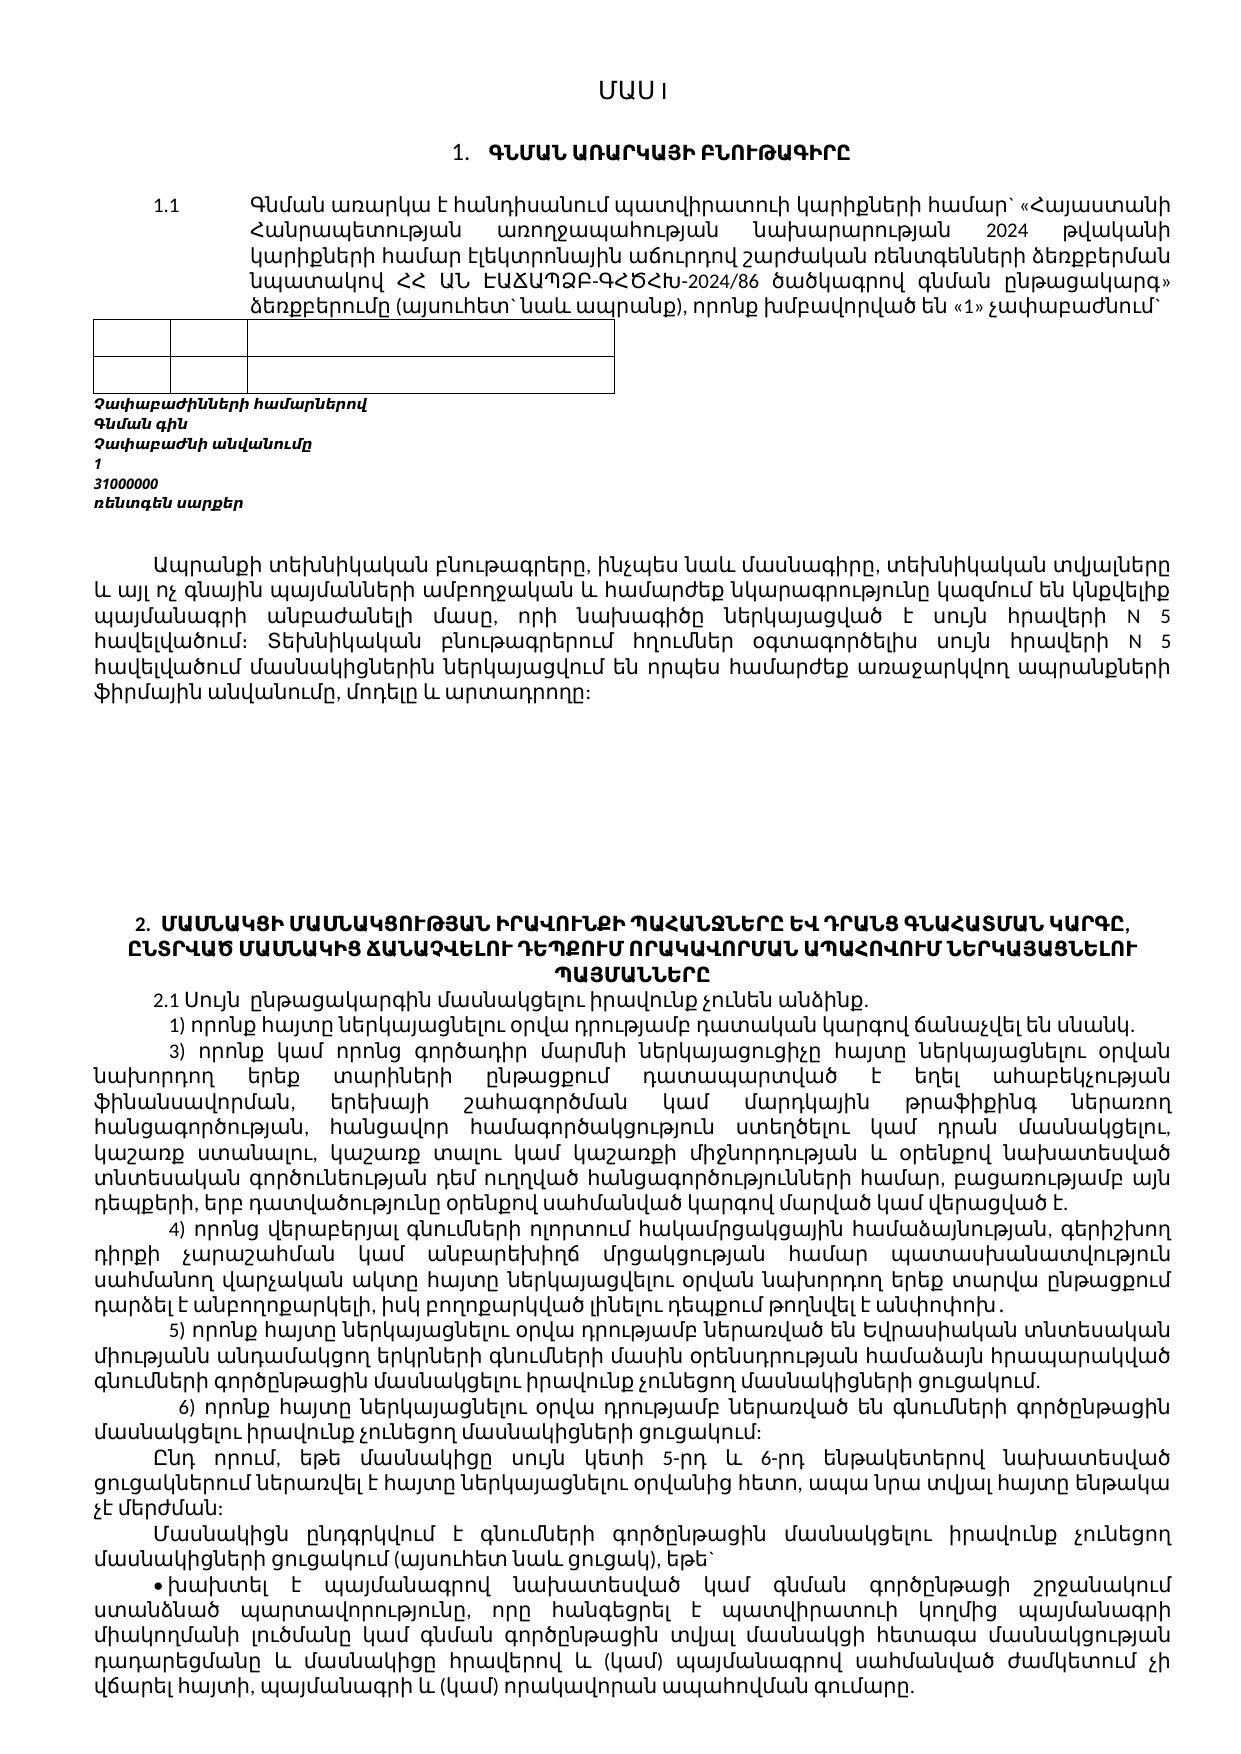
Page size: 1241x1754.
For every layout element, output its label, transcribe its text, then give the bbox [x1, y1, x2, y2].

text 1) որոնք հայտը ներկայացնելու օրվա դրությամբ դատական կարգով ճանաչվել են սնանկ. [94, 1013, 1171, 1038]
text 4) որոնց վերաբերյալ գնումների ոլորտում հակամրցակցային համաձայնության, գերիշխող դիրքի չարաշահման կամ անբարեխիղճ մրցակցության համար պատասխանատվություն սահմանող վարչական ակտը հայտը ներկայացվելու օրվան նախորդող երեք տարվա ընթացքում դարձել է անբողոքարկելի, իսկ բողոքարկված լինելու դեպքում թողնվել է անփոփոխ․ [94, 1216, 1171, 1318]
subtitle Գնման առարկա է հանդիսանում պատվիրատուի կարիքների համար` «Հայաստանի Հանրապետության առողջապահության նախարարության 2024 թվականի կարիքների համար էլեկտրոնային աճուրդով շարժական ռենտգենների ձեռքբերման նպատակով ՀՀ ԱՆ ԷԱՃԱՊՁԲ-ԳՀԾՀԽ-2024/86 ծածկագրով գնման ընթացակարգ» ձեռքբերումը (այսուհետ` նաև ապրանք), որոնք խմբավորված են «1» չափաբաժնում` [153, 192, 1171, 319]
list ԳՆՄԱՆ ԱՌԱՐԿԱՅԻ ԲՆՈՒԹԱԳԻՐԸ [131, 136, 1171, 167]
text 5) որոնք հայտը ներկայացնելու օրվա դրությամբ ներառված են Եվրասիական տնտեսական միությանն անդամակցող երկրների գնումների մասին օրենսդրության համաձայն հրապարակված գնումների գործընթացին մասնակցելու իրավունք չունեցող մասնակիցների ցուցակում. [94, 1318, 1171, 1394]
text Մասնակիցն ընդգրկվում է գնումների գործընթացին մասնակցելու իրավունք չունեցող մասնակիցների ցուցակում (այսուհետ նաև ցուցակ), եթե` [94, 1521, 1171, 1572]
text 2.1 Սույն ընթացակարգին մասնակցելու իրավունք չունեն անձինք. [94, 987, 1171, 1013]
text 3) որոնք կամ որոնց գործադիր մարմնի ներկայացուցիչը հայտը ներկայացնելու օրվան նախորդող երեք տարիների ընթացքում դատապարտված է եղել ահաբեկչության ֆինանսավորման, երեխայի շահագործման կամ մարդկային թրաֆիքինգ ներառող հանցագործության, հանցավոր համագործակցություն ստեղծելու կամ դրան մասնակցելու, կաշառք ստանալու, կաշառք տալու կամ կաշառքի միջնորդության և օրենքով նախատեսված տնտեսական գործունեության դեմ ուղղված հանցագործությունների համար, բացառությամբ այն դեպքերի, երբ դատվածությունը օրենքով սահմանված կարգով մարված կամ վերացված է. [94, 1038, 1171, 1216]
text ՄԱՍ I [94, 75, 1171, 106]
text Ապրանքի տեխնիկական բնութագրերը, ինչպես նաև մասնագիրը, տեխնիկական տվյալները և այլ ոչ գնային պայմանների ամբողջական և համարժեք նկարագրությունը կազմում են կնքվելիք պայմանագրի անբաժանելի մասը, որի նախագիծը ներկայացված է սույն հրավերի N 5 հավելվածում։ Տեխնիկական բնութագրերում հղումներ օգտագործելիս սույն հրավերի N 5 հավելվածում մասնակիցներին ներկայացվում են որպես համարժեք առաջարկվող ապրանքների ֆիրմային անվանումը, մոդելը և արտադրողը: [94, 552, 1171, 705]
text • խախտել է պայմանագրով նախատեսված կամ գնման գործընթացի շրջանակում ստանձնած պարտավորությունը, որը հանգեցրել է պատվիրատուի կողմից պայմանագրի միակողմանի լուծմանը կամ գնման գործընթացին տվյալ մասնակցի հետագա մասնակցության դադարեցմանը և մասնակիցը հրավերով և (կամ) պայմանագրով սահմանված ժամկետում չի վճարել հայտի, պայմանագրի և (կամ) որակավորան ապահովման գումարը. [94, 1572, 1171, 1699]
text Ընդ որում, եթե մասնակիցը սույն կետի 5-րդ և 6-րդ ենթակետերով նախատեսված ցուցակներում ներառվել է հայտը ներկայացնելու օրվանից հետո, ապա նրա տվյալ հայտը ենթակա չէ մերժման: [94, 1445, 1171, 1521]
text 6) որոնք հայտը ներկայացնելու օրվա դրությամբ ներառված են գնումների գործընթացին մասնակցելու իրավունք չունեցող մասնակիցների ցուցակում: [94, 1394, 1171, 1445]
text 2. ՄԱՍՆԱԿՑԻ ՄԱՍՆԱԿՑՈՒԹՅԱՆ ԻՐԱՎՈՒՆՔԻ ՊԱՀԱՆՋՆԵՐԸ ԵՎ ԴՐԱՆՑ ԳՆԱՀԱՏՄԱՆ ԿԱՐԳԸ, ԸՆՏՐՎԱԾ ՄԱՍՆԱԿԻՑ ՃԱՆԱՉՎԵԼՈՒ ԴԵՊՔՈՒՄ ՈՐԱԿԱՎՈՐՄԱՆ ԱՊԱՀՈՎՈՒՄ ՆԵՐԿԱՅԱՑՆԵԼՈՒ ՊԱՅՄԱՆՆԵՐԸ [94, 911, 1171, 987]
